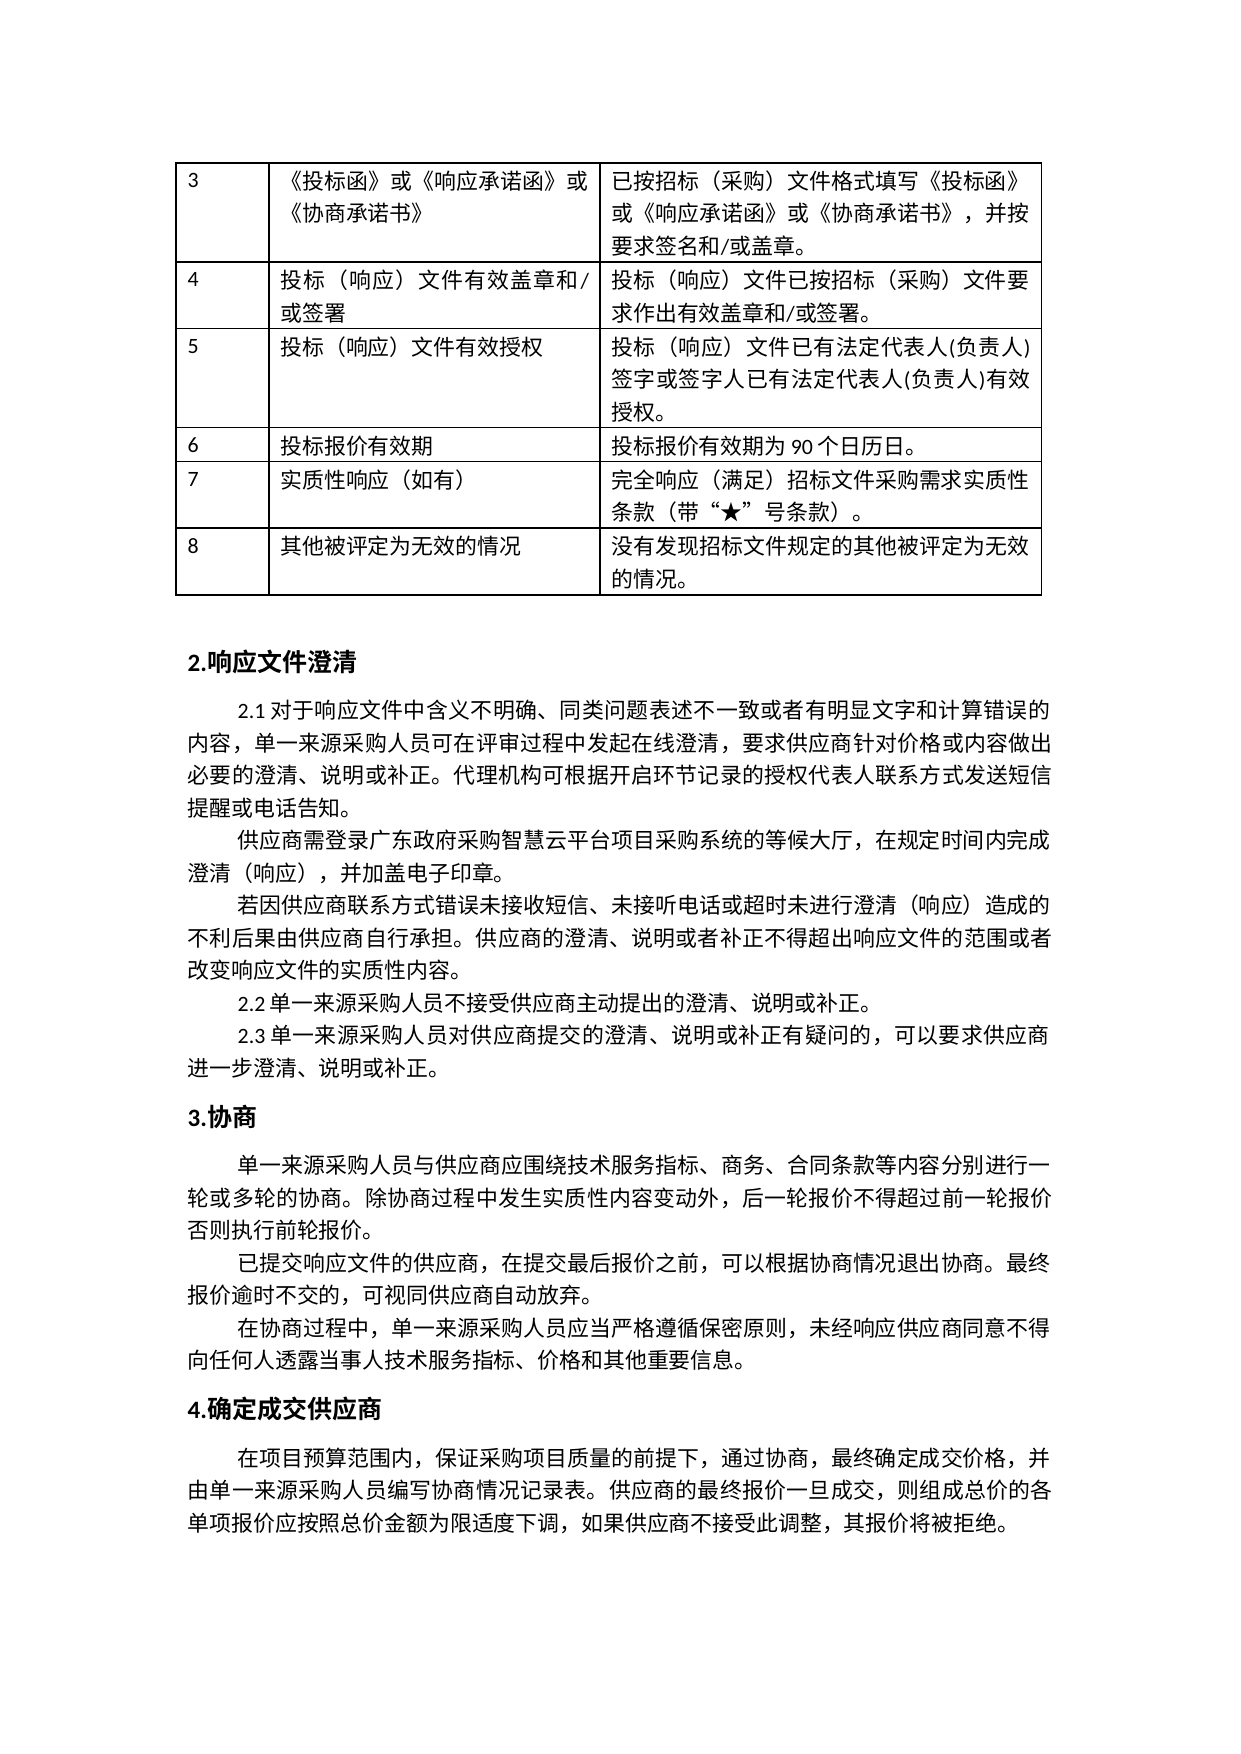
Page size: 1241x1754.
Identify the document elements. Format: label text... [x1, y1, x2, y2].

table_cell 投标（响应）文件已按招标（采购）文件要求作出有效盖章和/或签署。 [601, 263, 1041, 328]
table_cell 5 [177, 329, 268, 427]
table_cell 4 [177, 263, 268, 328]
table_cell 6 [177, 428, 268, 461]
table_cell 8 [177, 529, 268, 594]
text 在协商过程中，单一来源采购人员应当严格遵循保密原则，未经响应供应商同意不得向任何人透露当事人技术服务指标、价格和其他重要信息。 [187, 1310, 1053, 1375]
table_cell 投标（响应）文件已有法定代表人(负责人)签字或签字人已有法定代表人(负责人)有效授权。 [601, 329, 1041, 427]
table_cell 3 [177, 164, 268, 261]
table_cell 已按招标（采购）文件格式填写《投标函》或《响应承诺函》或《协商承诺书》，并按要求签名和/或盖章。 [601, 164, 1041, 261]
text 2.3单一来源采购人员对供应商提交的澄清、说明或补正有疑问的，可以要求供应商进一步澄清、说明或补正。 [187, 1018, 1053, 1083]
table_cell 投标（响应）文件有效盖章和/或签署 [270, 263, 599, 328]
text 2.2单一来源采购人员不接受供应商主动提出的澄清、说明或补正。 [187, 985, 1053, 1018]
table_cell 投标报价有效期 [270, 428, 599, 461]
table_cell 7 [177, 462, 268, 527]
text 4.确定成交供应商 [187, 1375, 1053, 1440]
text 在项目预算范围内，保证采购项目质量的前提下，通过协商，最终确定成交价格，并由单一来源采购人员编写协商情况记录表。供应商的最终报价一旦成交，则组成总价的各单项报价应按照总价金额为限适度下调，如果供应商不接受此调整，其报价将被拒绝。 [187, 1440, 1053, 1538]
text 若因供应商联系方式错误未接收短信、未接听电话或超时未进行澄清（响应）造成的不利后果由供应商自行承担。供应商的澄清、说明或者补正不得超出响应文件的范围或者改变响应文件的实质性内容。 [187, 888, 1053, 985]
text 2.响应文件澄清 [187, 628, 1053, 693]
table_cell 其他被评定为无效的情况 [270, 529, 599, 594]
text 单一来源采购人员与供应商应围绕技术服务指标、商务、合同条款等内容分别进行一轮或多轮的协商。除协商过程中发生实质性内容变动外，后一轮报价不得超过前一轮报价，否则执行前轮报价。 [187, 1148, 1053, 1245]
text 供应商需登录广东政府采购智慧云平台项目采购系统的等候大厅，在规定时间内完成澄清（响应），并加盖电子印章。 [187, 823, 1053, 888]
text 3.协商 [187, 1083, 1053, 1148]
text 已提交响应文件的供应商，在提交最后报价之前，可以根据协商情况退出协商。最终报价逾时不交的，可视同供应商自动放弃。 [187, 1245, 1053, 1310]
table_cell 没有发现招标文件规定的其他被评定为无效的情况。 [601, 529, 1041, 594]
table_cell 完全响应（满足）招标文件采购需求实质性条款（带“★”号条款）。 [601, 462, 1041, 527]
table_cell 投标（响应）文件有效授权 [270, 329, 599, 427]
text 2.1对于响应文件中含义不明确、同类问题表述不一致或者有明显文字和计算错误的内容，单一来源采购人员可在评审过程中发起在线澄清，要求供应商针对价格或内容做出必要的澄清、说明或补正。代理机构可根据开启环节记录的授权代表人联系方式发送短信提醒或电话告知。 [187, 693, 1053, 823]
table_cell 投标报价有效期为90个日历日。 [601, 428, 1041, 461]
table_cell 《投标函》或《响应承诺函》或《协商承诺书》 [270, 164, 599, 261]
table_cell 实质性响应（如有） [270, 462, 599, 527]
